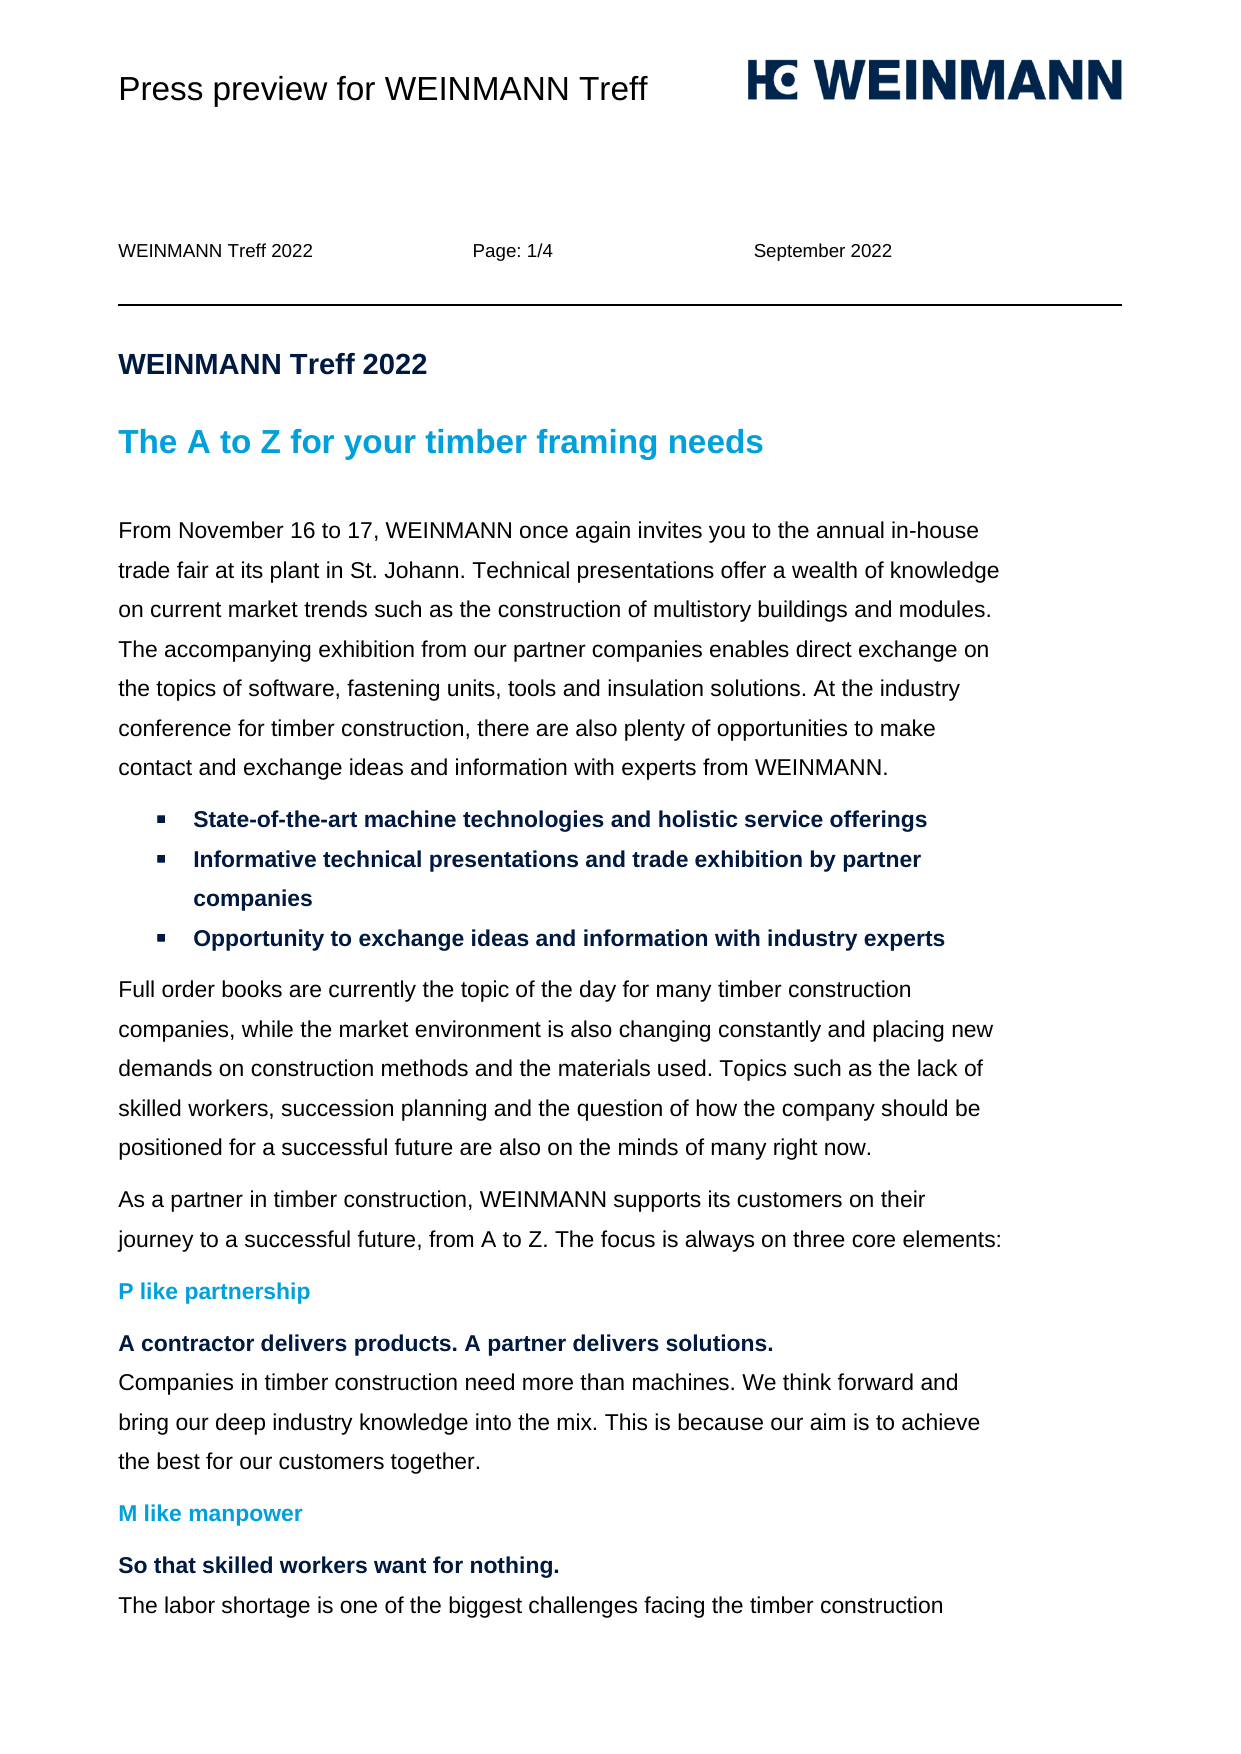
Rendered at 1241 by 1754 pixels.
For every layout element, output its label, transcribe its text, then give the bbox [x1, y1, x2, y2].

text Full order books are currently the topic of the day for many timber construction companies, while the market environment is also changing constantly and placing new demands on construction methods and the materials used. Topics such as the lack of skilled workers, succession planning and the question of how the company should be positioned for a successful future are also on the minds of many right now. [118, 976, 1004, 1161]
list Informative technical presentations and trade exhibition by partner companies [156, 846, 1004, 911]
picture [746, 59, 1123, 101]
text As a partner in timber construction, WEINMANN supports its customers on their journey to a successful future, from A to Z. The focus is always on three core elements: [118, 1186, 1004, 1252]
text P like partnership [118, 1278, 1004, 1304]
text A contractor delivers products. A partner delivers solutions. Companies in timber construction need more than machines. We think forward and bring our deep industry knowledge into the mix. This is because our aim is to achieve the best for our customers together. [118, 1330, 1004, 1474]
list State-of-the-art machine technologies and holistic service offerings [156, 806, 1004, 832]
subtitle The A to Z for your timber framing needs [118, 422, 1004, 461]
text WEINMANN Treff 2022 [118, 347, 1004, 380]
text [118, 1552, 1004, 1618]
text M like manpower [118, 1500, 1004, 1527]
list Opportunity to exchange ideas and information with industry experts [156, 924, 1004, 951]
text From November 16 to 17, WEINMANN once again invites you to the annual in-house trade fair at its plant in St. Johann. Technical presentations offer a wealth of knowledge on current market trends such as the construction of multistory buildings and modules. The accompanying exhibition from our partner companies enables direct exchange on the topics of software, fastening units, tools and insulation solutions. At the industry conference for timber construction, there are also plenty of opportunities to make contact and exchange ideas and information with experts from WEINMANN. [118, 517, 1004, 780]
